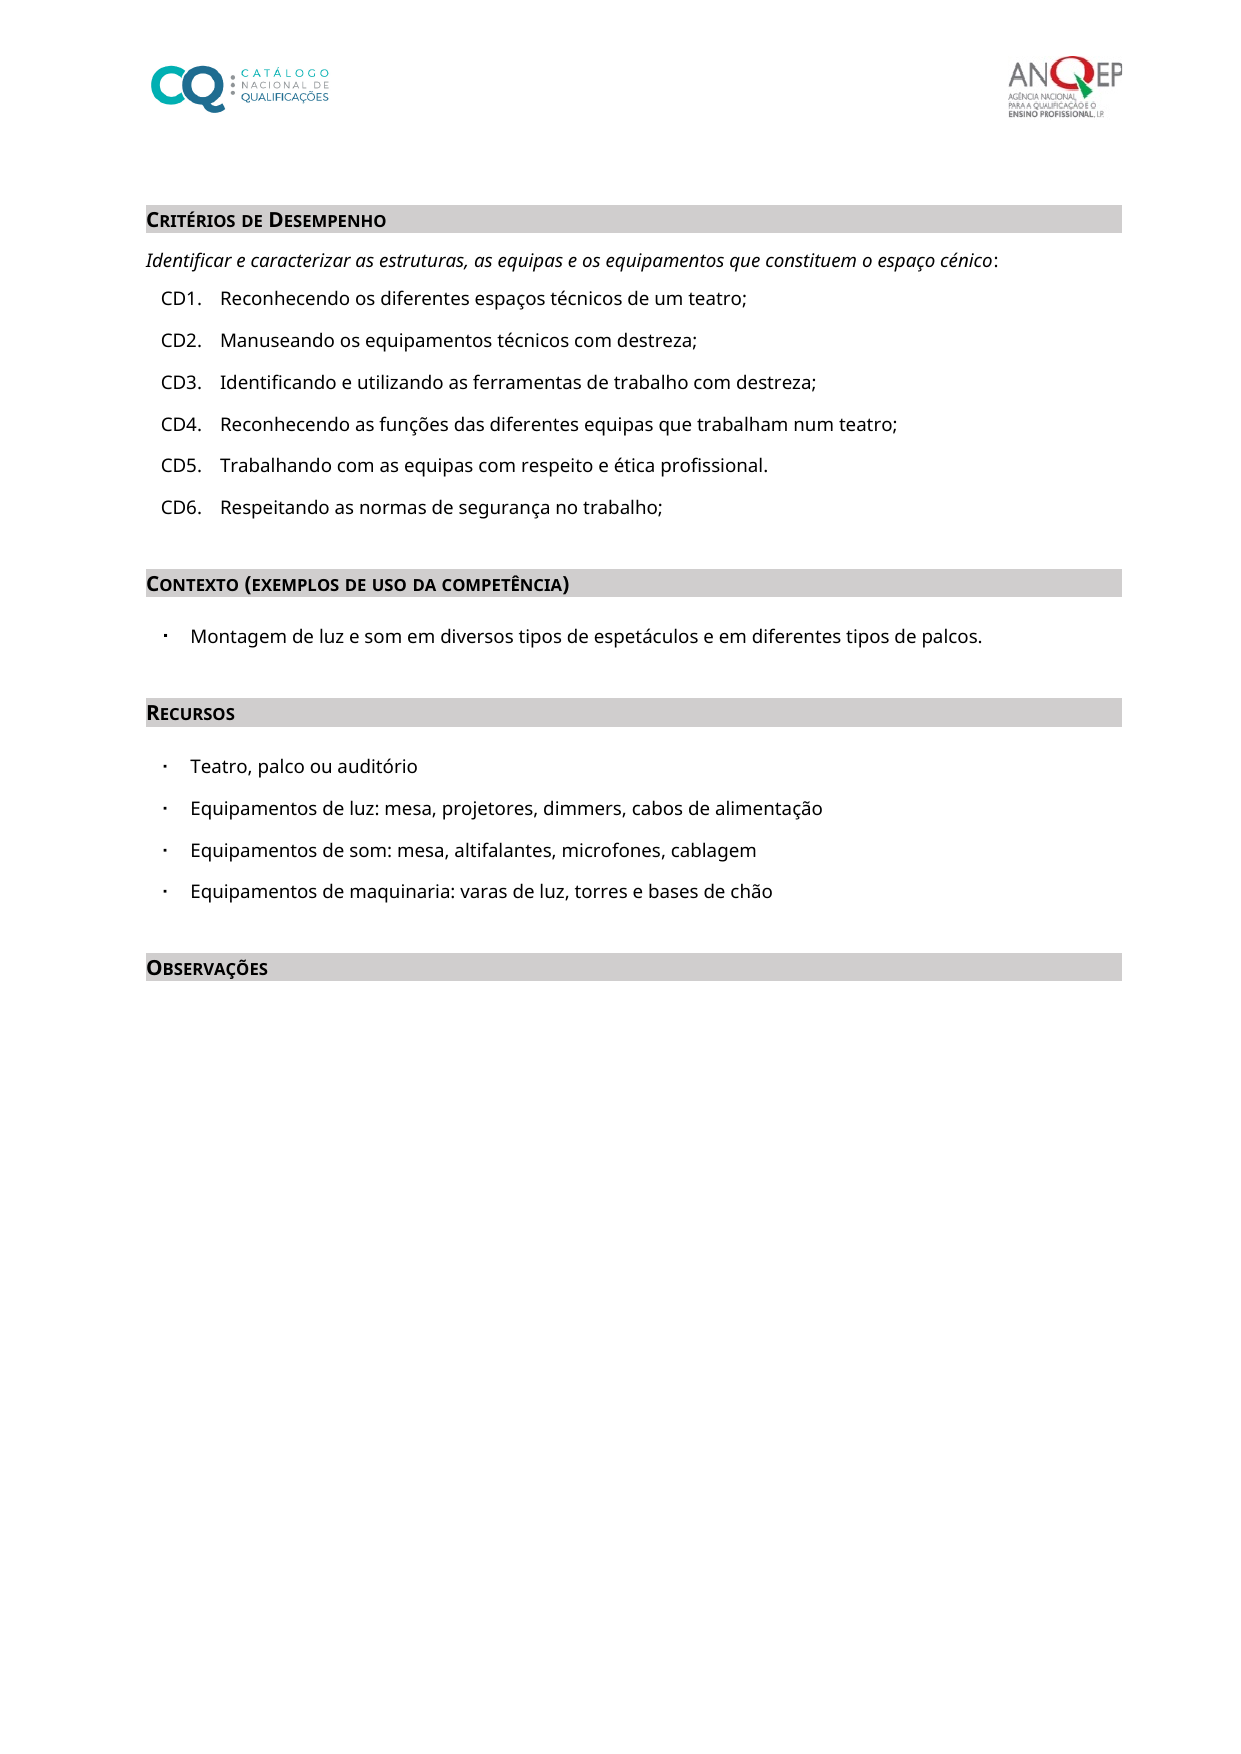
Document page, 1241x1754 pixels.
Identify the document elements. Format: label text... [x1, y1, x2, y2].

text Identificar e caracterizar as estruturas, as equipas e os equipamentos que constituem o espaço cénico: [146, 247, 1122, 273]
text Observações [146, 953, 1122, 981]
text Contexto (exemplos de uso da competência) [146, 569, 1122, 597]
text Recursos [146, 698, 1122, 727]
text CD1. Reconhecendo os diferentes espaços técnicos de um teatro; [161, 286, 1122, 311]
list Equipamentos de luz: mesa, projetores, dimmers, cabos de alimentação [161, 795, 1122, 821]
list Equipamentos de som: mesa, altifalantes, microfones, cablagem [161, 837, 1122, 862]
list Equipamentos de maquinaria: varas de luz, torres e bases de chão [161, 879, 1122, 904]
text Critérios de Desempenho [146, 205, 1122, 233]
text CD5. Trabalhando com as equipas com respeito e ética profissional. [161, 453, 1122, 478]
list Montagem de luz e som em diversos tipos de espetáculos e em diferentes tipos de palcos. [161, 624, 1122, 649]
text CD6. Respeitando as normas de segurança no trabalho; [161, 494, 1122, 520]
picture [1008, 56, 1123, 120]
text CD2. Manuseando os equipamentos técnicos com destreza; [161, 327, 1122, 353]
text CD3. Identificando e utilizando as ferramentas de trabalho com destreza; [161, 369, 1122, 394]
picture [145, 47, 334, 131]
list Teatro, palco ou auditório [161, 753, 1122, 779]
text CD4. Reconhecendo as funções das diferentes equipas que trabalham num teatro; [161, 411, 1122, 436]
